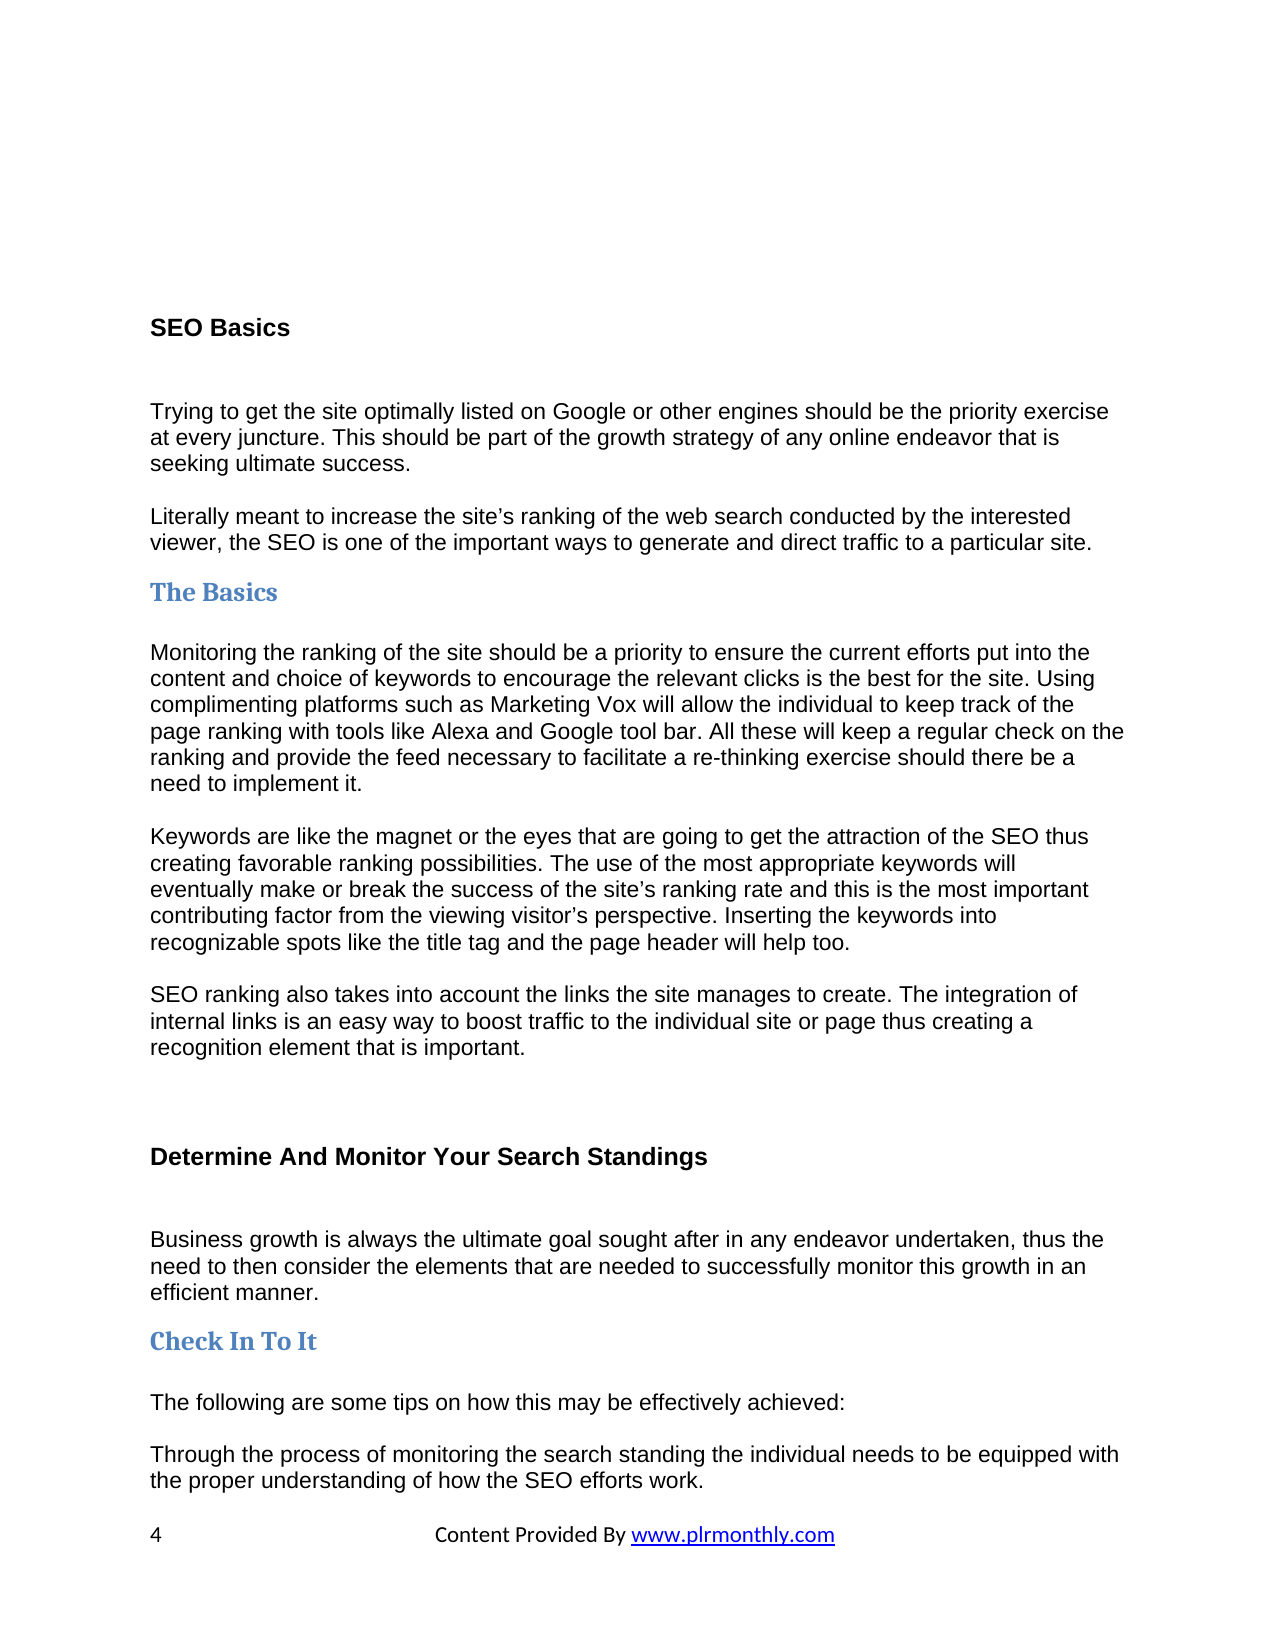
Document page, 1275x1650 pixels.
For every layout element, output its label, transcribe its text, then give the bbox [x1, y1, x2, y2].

text The following are some tips on how this may be effectively achieved: [150, 1388, 1125, 1415]
text Monitoring the ranking of the site should be a priority to ensure the current efforts put into the content and choice of keywords to encourage the relevant clicks is the best for the site. Using complimenting platforms such as Marketing Vox will allow the individual to keep track of the page ranking with tools like Alexa and Google tool bar. All these will keep a regular check on the ranking and provide the feed necessary to facilitate a re-thinking exercise should there be a need to implement it. [150, 639, 1125, 797]
subtitle The Basics [150, 577, 1125, 608]
subtitle Check In To It [150, 1326, 1125, 1357]
subtitle Determine And Monitor Your Search Standings [150, 1142, 1125, 1171]
text SEO ranking also takes into account the links the site manages to create. The integration of internal links is an easy way to boost traffic to the individual site or page thus creating a recognition element that is important. [150, 981, 1125, 1060]
subtitle SEO Basics [150, 313, 1125, 342]
text Through the process of monitoring the search standing the individual needs to be equipped with the proper understanding of how the SEO efforts work. [150, 1441, 1125, 1494]
text Business growth is always the ultimate goal sought after in any endeavor undertaken, thus the need to then consider the elements that are needed to successfully monitor this growth in an efficient manner. [150, 1226, 1125, 1306]
text Literally meant to increase the site’s ranking of the web search conducted by the interested viewer, the SEO is one of the important ways to generate and direct traffic to a particular site. [150, 503, 1125, 556]
text Trying to get the site optimally listed on Google or other engines should be the priority exercise at every juncture. This should be part of the growth strategy of any online endeavor that is seeking ultimate success. [150, 398, 1125, 477]
text Keywords are like the magnet or the eyes that are going to get the attraction of the SEO thus creating favorable ranking possibilities. The use of the most appropriate keywords will eventually make or break the success of the site’s ranking rate and this is the most important contributing factor from the viewing visitor’s perspective. Inserting the keywords into recognizable spots like the title tag and the page header will help too. [150, 823, 1125, 955]
